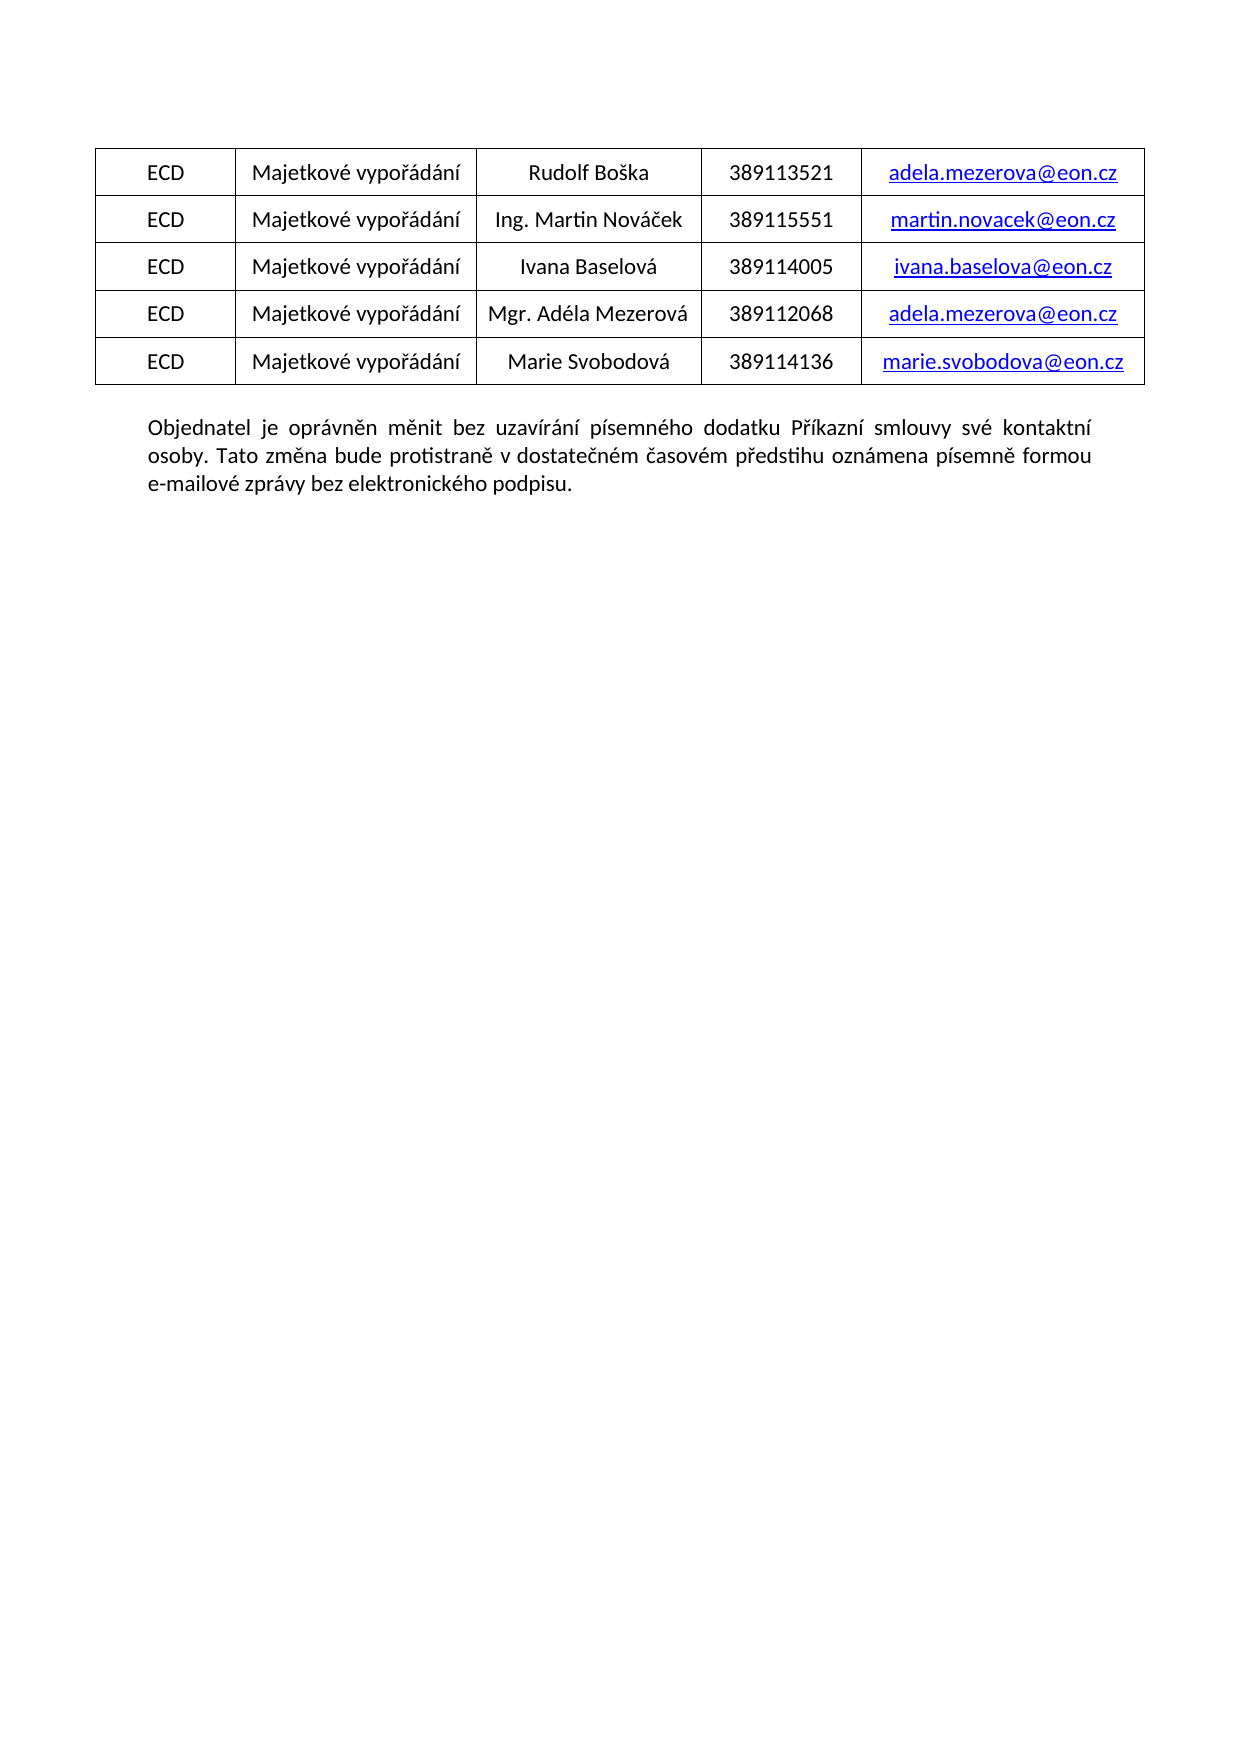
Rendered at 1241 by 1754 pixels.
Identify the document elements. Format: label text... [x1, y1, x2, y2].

table_cell martin.novacek@eon.cz [862, 196, 1144, 242]
table_cell 389114005 [702, 243, 861, 289]
table_cell ECD [96, 196, 235, 242]
table_cell ECD [96, 338, 235, 384]
table_cell Mgr. Adéla Mezerová [477, 291, 701, 337]
table_cell Majetkové vypořádání [236, 196, 476, 242]
table_cell Ivana Baselová [477, 243, 701, 289]
table_cell adela.mezerova@eon.cz [862, 291, 1144, 337]
table_cell Marie Svobodová [477, 338, 701, 384]
table_cell Ing. Martin Nováček [477, 196, 701, 242]
table_cell 389112068 [702, 291, 861, 337]
table_cell 389113521 [702, 149, 861, 195]
table_cell Majetkové vypořádání [236, 338, 476, 384]
table_cell adela.mezerova@eon.cz [862, 149, 1144, 195]
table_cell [236, 149, 476, 195]
table_cell 389114136 [702, 338, 861, 384]
text Objednatel je oprávněn měnit bez uzavírání písemného dodatku Příkazní smlouvy své kontaktní osoby. Tato změna bude protistraně v dostatečném časovém předstihu oznámena písemně formou e-mailové zprávy bez elektronického podpisu. [148, 413, 1093, 497]
table_cell Rudolf Boška [477, 149, 701, 195]
table_cell marie.svobodova@eon.cz [862, 338, 1144, 384]
table_cell Majetkové vypořádání [236, 291, 476, 337]
table_cell 389115551 [702, 196, 861, 242]
table_cell Majetkové vypořádání [236, 243, 476, 289]
table_cell ECD [96, 243, 235, 289]
table_cell ivana.baselova@eon.cz [862, 243, 1144, 289]
table_cell ECD [96, 291, 235, 337]
table_cell ECD [96, 149, 235, 195]
